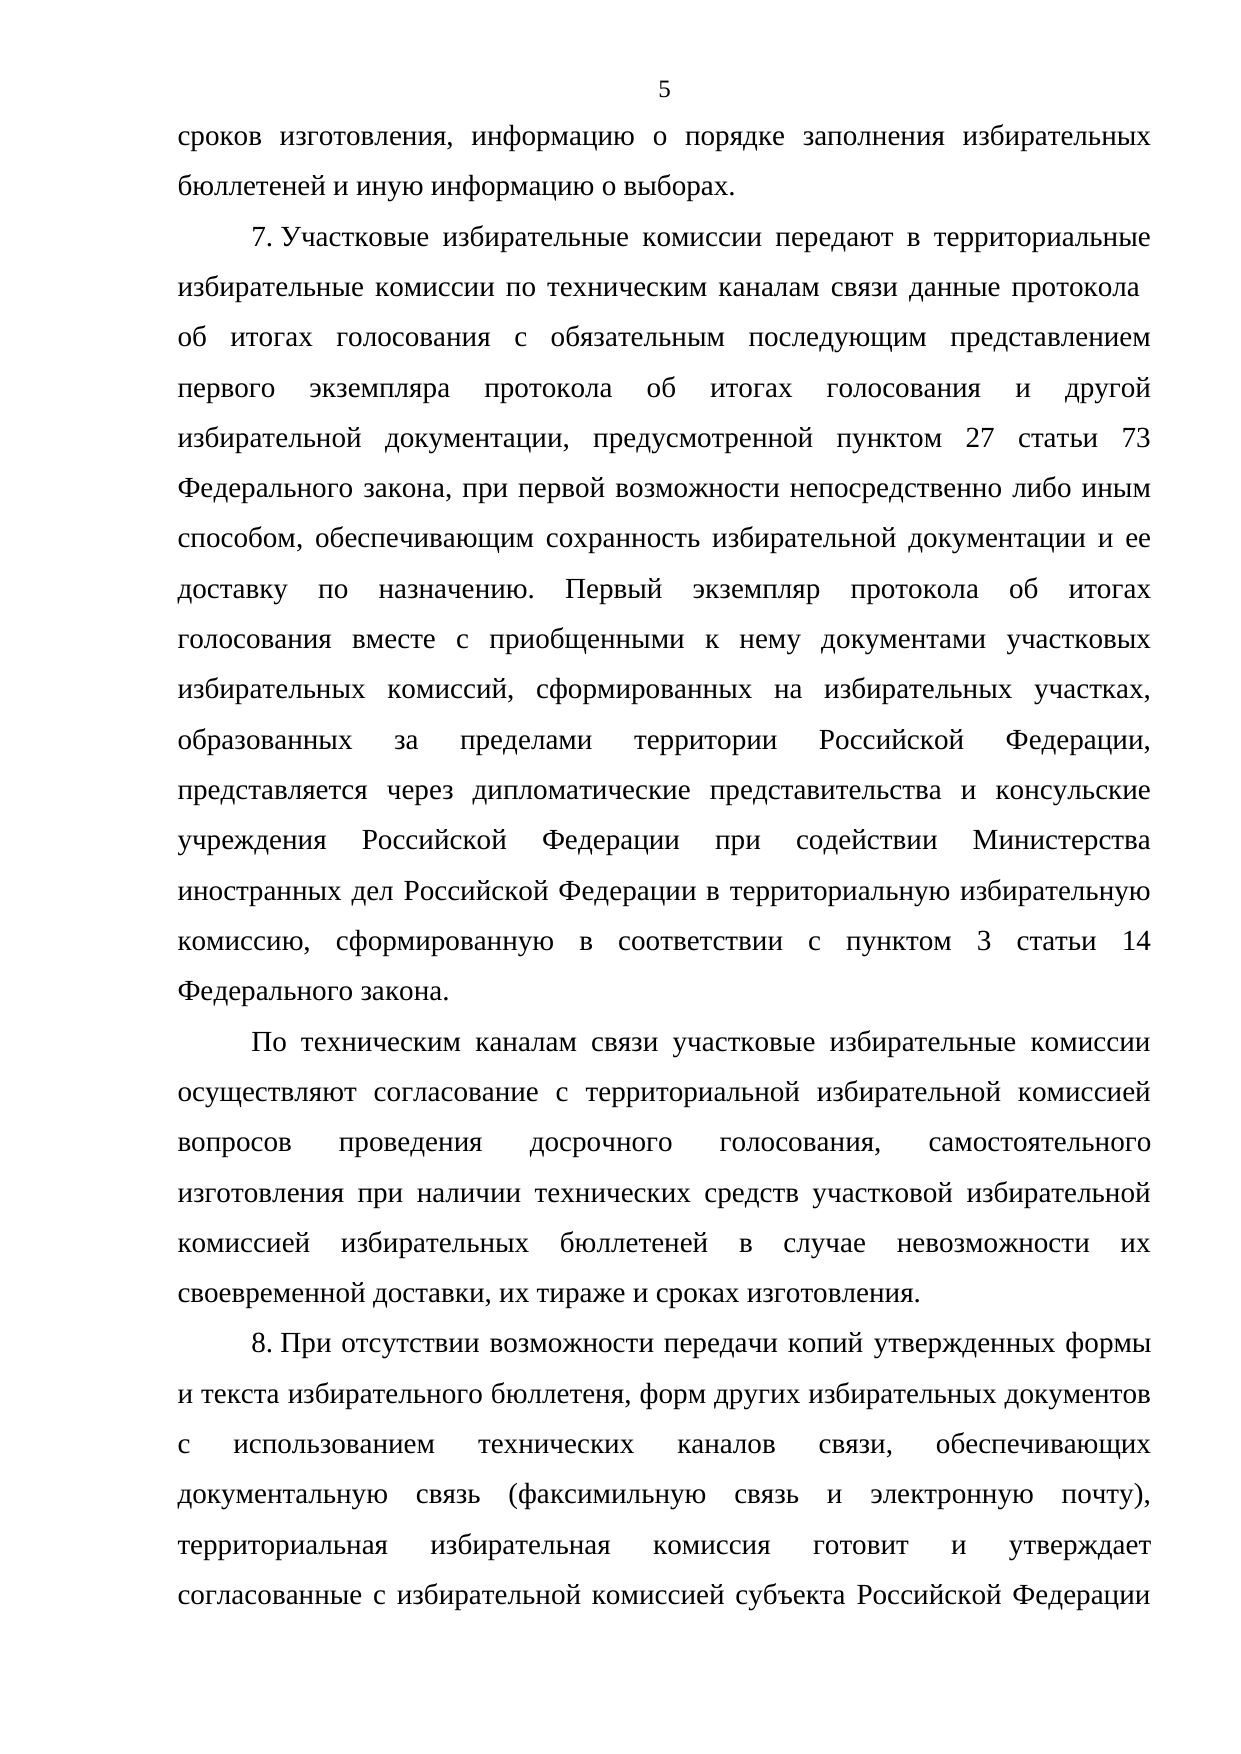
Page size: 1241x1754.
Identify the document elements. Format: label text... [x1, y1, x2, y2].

text 7. Участковые избирательные комиссии передают в территориальные избирательные комиссии по техническим каналам связи данные протокола об итогах голосования с обязательным последующим представлением первого экземпляра протокола об итогах голосования и другой избирательной документации, предусмотренной пунктом 27 статьи 73 Федерального закона, при первой возможности непосредственно либо иным способом, обеспечивающим сохранность избирательной документации и ее доставку по назначению. Первый экземпляр протокола об итогах голосования вместе с приобщенными к нему документами участковых избирательных комиссий, сформированных на избирательных участках, образованных за пределами территории Российской Федерации, представляется через дипломатические представительства и консульские учреждения Российской Федерации при содействии Министерства иностранных дел Российской Федерации в территориальную избирательную комиссию, сформированную в соответствии с пунктом 3 статьи 14 Федерального закона. [177, 219, 1152, 1007]
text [177, 118, 1152, 202]
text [177, 1326, 1152, 1611]
text По техническим каналам связи участковые избирательные комиссии осуществляют согласование с территориальной избирательной комиссией вопросов проведения досрочного голосования, самостоятельного изготовления при наличии технических средств участковой избирательной комиссией избирательных бюллетеней в случае невозможности их своевременной доставки, их тираже и сроках изготовления. [177, 1024, 1152, 1309]
